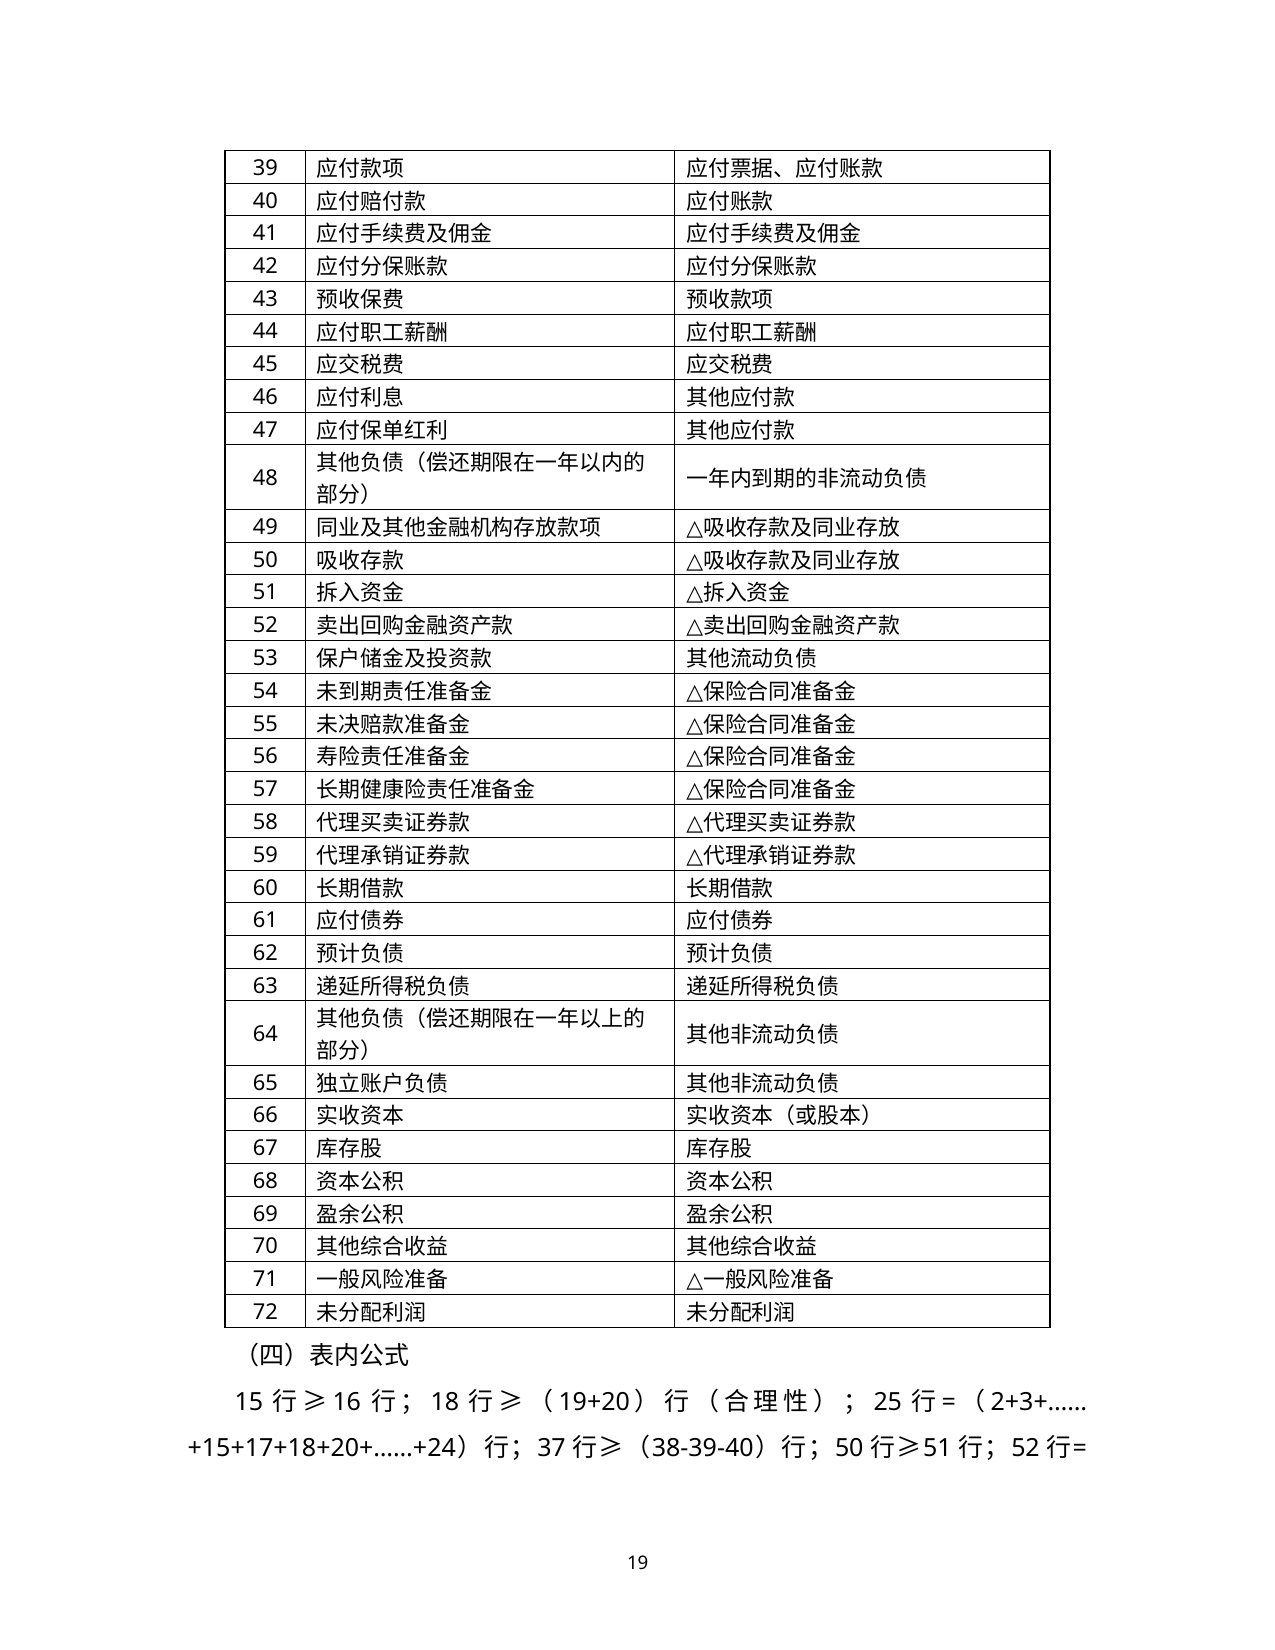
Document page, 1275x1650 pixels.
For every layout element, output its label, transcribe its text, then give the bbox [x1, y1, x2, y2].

table_cell 56 [226, 739, 305, 771]
table_cell △保险合同准备金 [675, 772, 1049, 804]
table_cell 应交税费 [306, 347, 674, 379]
table_cell 未分配利润 [306, 1295, 674, 1327]
table_cell 应付手续费及佣金 [306, 216, 674, 248]
table_cell △代理承销证券款 [675, 838, 1049, 869]
table_cell △代理买卖证券款 [675, 805, 1049, 837]
table_cell 62 [226, 936, 305, 968]
table_cell 63 [226, 969, 305, 1000]
table_cell 40 [226, 184, 305, 215]
table_cell 49 [226, 510, 305, 542]
table_cell 代理买卖证券款 [306, 805, 674, 837]
table_cell 42 [226, 249, 305, 281]
table_cell 资本公积 [675, 1164, 1049, 1196]
table_cell 应付债券 [306, 903, 674, 935]
table_cell 64 [226, 1001, 305, 1065]
table_cell △保险合同准备金 [675, 707, 1049, 738]
table_cell 其他非流动负债 [675, 1066, 1049, 1097]
table_cell △卖出回购金融资产款 [675, 608, 1049, 640]
table_cell 库存股 [306, 1131, 674, 1163]
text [187, 1373, 1087, 1465]
table_cell 一般风险准备 [306, 1262, 674, 1294]
text （四）表内公式 [187, 1328, 1087, 1373]
table_cell 预收款项 [675, 282, 1049, 313]
table_cell △保险合同准备金 [675, 674, 1049, 706]
table_cell 应付职工薪酬 [675, 315, 1049, 346]
table_cell 未到期责任准备金 [306, 674, 674, 706]
table_cell 58 [226, 805, 305, 837]
table_cell 资本公积 [306, 1164, 674, 1196]
table_cell 独立账户负债 [306, 1066, 674, 1097]
table_cell 同业及其他金融机构存放款项 [306, 510, 674, 542]
table_cell 长期健康险责任准备金 [306, 772, 674, 804]
table_cell 实收资本 [306, 1099, 674, 1130]
table_cell 卖出回购金融资产款 [306, 608, 674, 640]
table_cell 其他负债（偿还期限在一年以内的部分） [306, 445, 674, 509]
table_cell 48 [226, 445, 305, 509]
table_cell 寿险责任准备金 [306, 739, 674, 771]
table_cell 其他应付款 [675, 380, 1049, 412]
table_cell 应付职工薪酬 [306, 315, 674, 346]
table_cell 47 [226, 413, 305, 444]
table_cell 其他应付款 [675, 413, 1049, 444]
table_cell 其他综合收益 [675, 1229, 1049, 1261]
table_cell 43 [226, 282, 305, 313]
table_cell 44 [226, 315, 305, 346]
table_cell 54 [226, 674, 305, 706]
table_cell 保户储金及投资款 [306, 641, 674, 673]
table_cell 57 [226, 772, 305, 804]
table_cell 未分配利润 [675, 1295, 1049, 1327]
table_cell 拆入资金 [306, 575, 674, 607]
table_cell △一般风险准备 [675, 1262, 1049, 1294]
table_cell 71 [226, 1262, 305, 1294]
table_cell 一年内到期的非流动负债 [675, 445, 1049, 509]
table_cell 应付债券 [675, 903, 1049, 935]
table_cell 68 [226, 1164, 305, 1196]
table_cell 吸收存款 [306, 543, 674, 574]
table_cell △吸收存款及同业存放 [675, 543, 1049, 574]
table_cell 其他非流动负债 [675, 1001, 1049, 1065]
table_cell 51 [226, 575, 305, 607]
table_cell 65 [226, 1066, 305, 1097]
table_cell 52 [226, 608, 305, 640]
table_cell 预收保费 [306, 282, 674, 313]
table_cell 46 [226, 380, 305, 412]
table_cell 盈余公积 [675, 1197, 1049, 1228]
table_cell 应付账款 [675, 184, 1049, 215]
table_cell 59 [226, 838, 305, 869]
table_cell 应付利息 [306, 380, 674, 412]
table_cell 盈余公积 [306, 1197, 674, 1228]
table_cell 39 [226, 151, 305, 183]
table_cell 69 [226, 1197, 305, 1228]
table_cell 预计负债 [675, 936, 1049, 968]
table_cell 53 [226, 641, 305, 673]
table_cell 41 [226, 216, 305, 248]
table_cell 应付分保账款 [675, 249, 1049, 281]
table_cell △吸收存款及同业存放 [675, 510, 1049, 542]
table_cell △拆入资金 [675, 575, 1049, 607]
table_cell 55 [226, 707, 305, 738]
table_cell 61 [226, 903, 305, 935]
table_cell 应付票据、应付账款 [675, 151, 1049, 183]
table_cell 应付分保账款 [306, 249, 674, 281]
table_cell 实收资本（或股本） [675, 1099, 1049, 1130]
table_cell 其他流动负债 [675, 641, 1049, 673]
table_cell 其他综合收益 [306, 1229, 674, 1261]
table_cell 45 [226, 347, 305, 379]
table_cell △保险合同准备金 [675, 739, 1049, 771]
table_cell 长期借款 [675, 871, 1049, 902]
table_cell 72 [226, 1295, 305, 1327]
table_cell 预计负债 [306, 936, 674, 968]
table_cell 长期借款 [306, 871, 674, 902]
table_cell 67 [226, 1131, 305, 1163]
table_cell 代理承销证券款 [306, 838, 674, 869]
table_cell 50 [226, 543, 305, 574]
table_cell 未决赔款准备金 [306, 707, 674, 738]
table_cell 应交税费 [675, 347, 1049, 379]
table_cell 应付款项 [306, 151, 674, 183]
table_cell 应付手续费及佣金 [675, 216, 1049, 248]
table_cell 其他负债（偿还期限在一年以上的部分） [306, 1001, 674, 1065]
table_cell 库存股 [675, 1131, 1049, 1163]
table_cell 70 [226, 1229, 305, 1261]
table_cell 递延所得税负债 [306, 969, 674, 1000]
table_cell 递延所得税负债 [675, 969, 1049, 1000]
table_cell 应付保单红利 [306, 413, 674, 444]
table_cell 60 [226, 871, 305, 902]
table_cell 66 [226, 1099, 305, 1130]
table_cell 应付赔付款 [306, 184, 674, 215]
